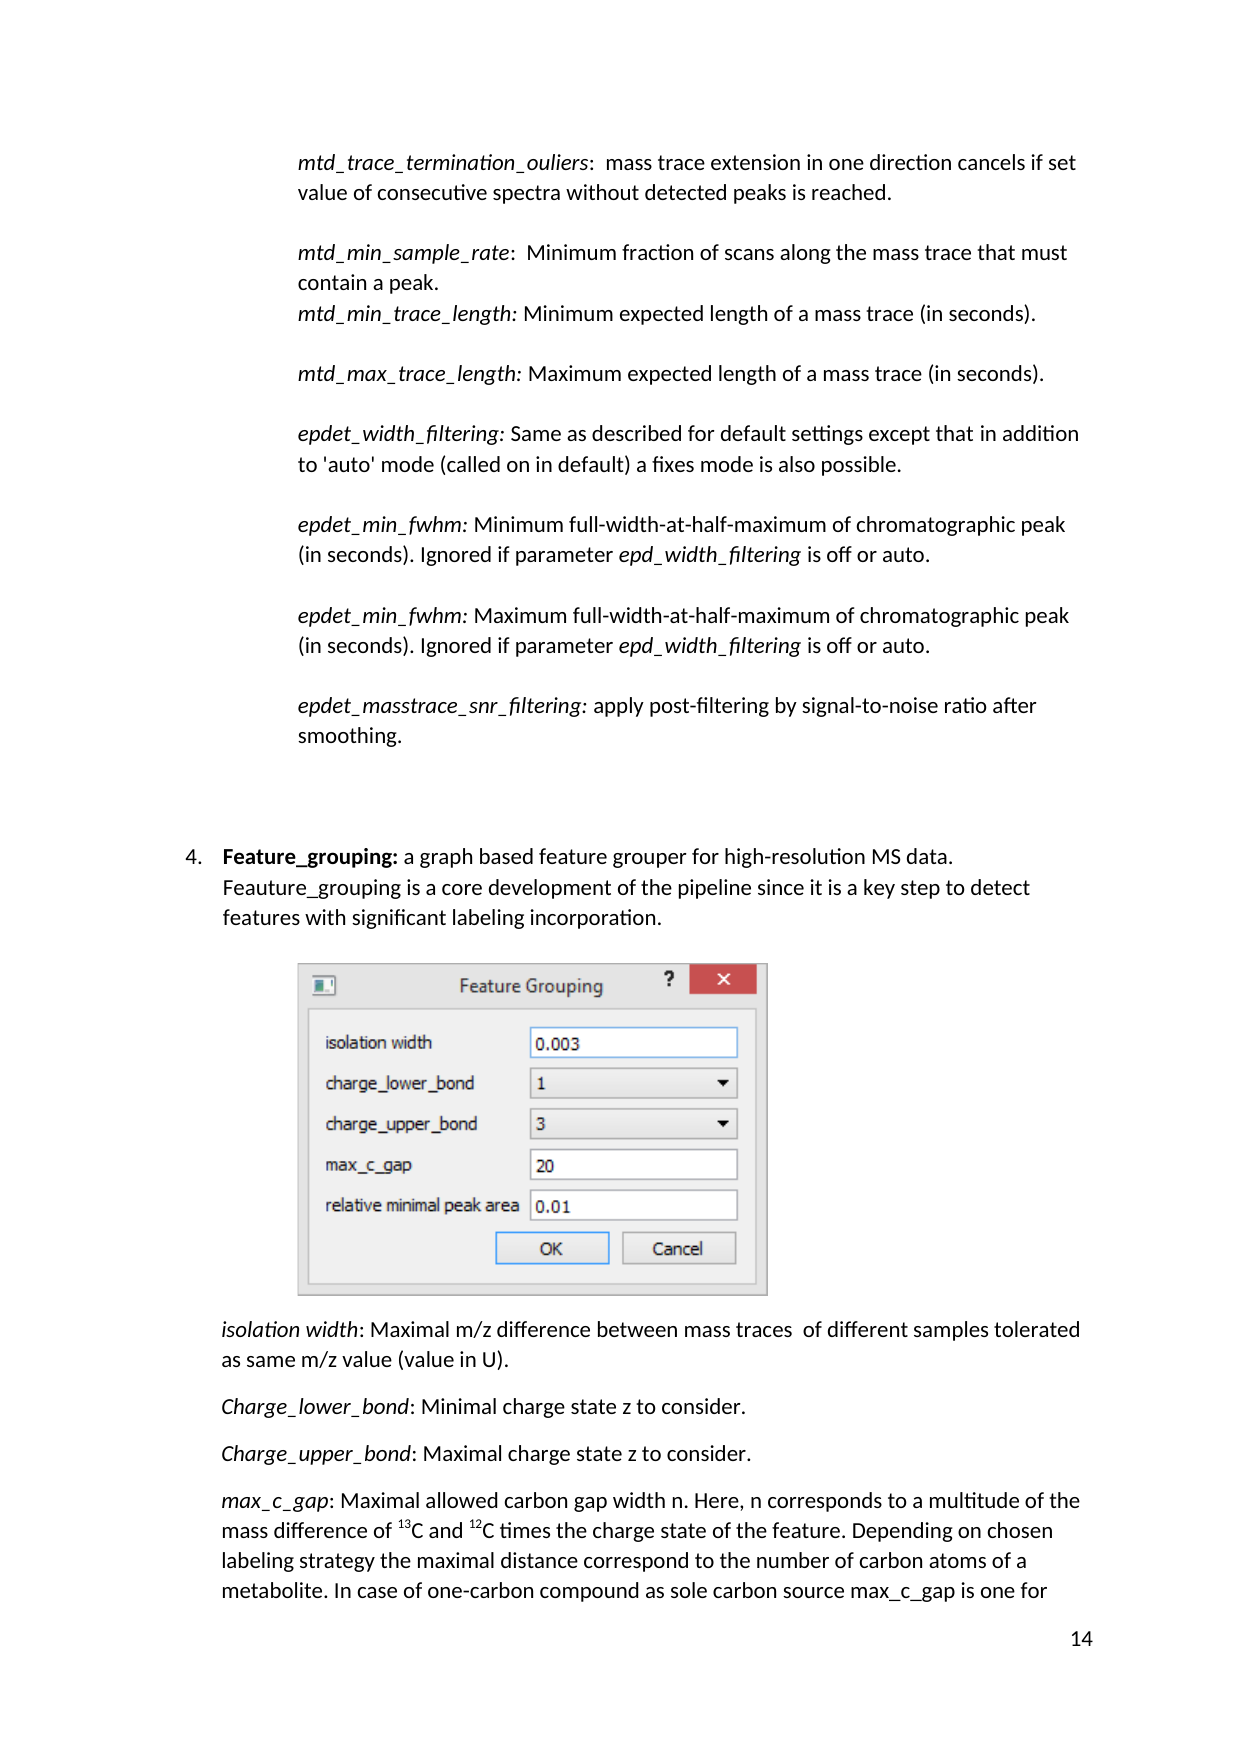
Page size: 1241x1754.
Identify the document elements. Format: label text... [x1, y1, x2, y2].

list Feature_grouping: a graph based feature grouper for high-resolution MS data. Feauture_grouping is a core development of the pipeline since it is a key step to detect features with significant labeling incorporation. [185, 842, 1093, 931]
text Charge_lower_bond: Minimal charge state z to consider. [221, 1392, 1093, 1420]
list mtd_trace_termination_ouliers: mass trace extension in one direction cancels if set value of consecutive spectra without detected peaks is reached. [298, 148, 1093, 206]
list mtd_max_trace_length: Maximum expected length of a mass trace (in seconds). [298, 359, 1093, 387]
list mtd_min_trace_length: Minimum expected length of a mass trace (in seconds). [298, 299, 1093, 327]
picture [297, 963, 768, 1296]
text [221, 1486, 1093, 1604]
list mtd_min_sample_rate: Minimum fraction of scans along the mass trace that must contain a peak. [298, 238, 1093, 296]
list epdet_masstrace_snr_filtering: apply post-filtering by signal-to-noise ratio after smoothing. [298, 691, 1093, 749]
text Charge_upper_bond: Maximal charge state z to consider. [221, 1439, 1093, 1467]
text isolation width: Maximal m/z difference between mass traces of different samples tolerated as same m/z value (value in U). [221, 1315, 1093, 1373]
list epdet_width_filtering: Same as described for default settings except that in addition to 'auto' mode (called on in default) a fixes mode is also possible. [298, 419, 1093, 478]
list epdet_min_fwhm: Maximum full-width-at-half-maximum of chromatographic peak (in seconds). Ignored if parameter epd_width_filtering is off or auto. [298, 601, 1093, 659]
list epdet_min_fwhm: Minimum full-width-at-half-maximum of chromatographic peak (in seconds). Ignored if parameter epd_width_filtering is off or auto. [298, 510, 1093, 568]
